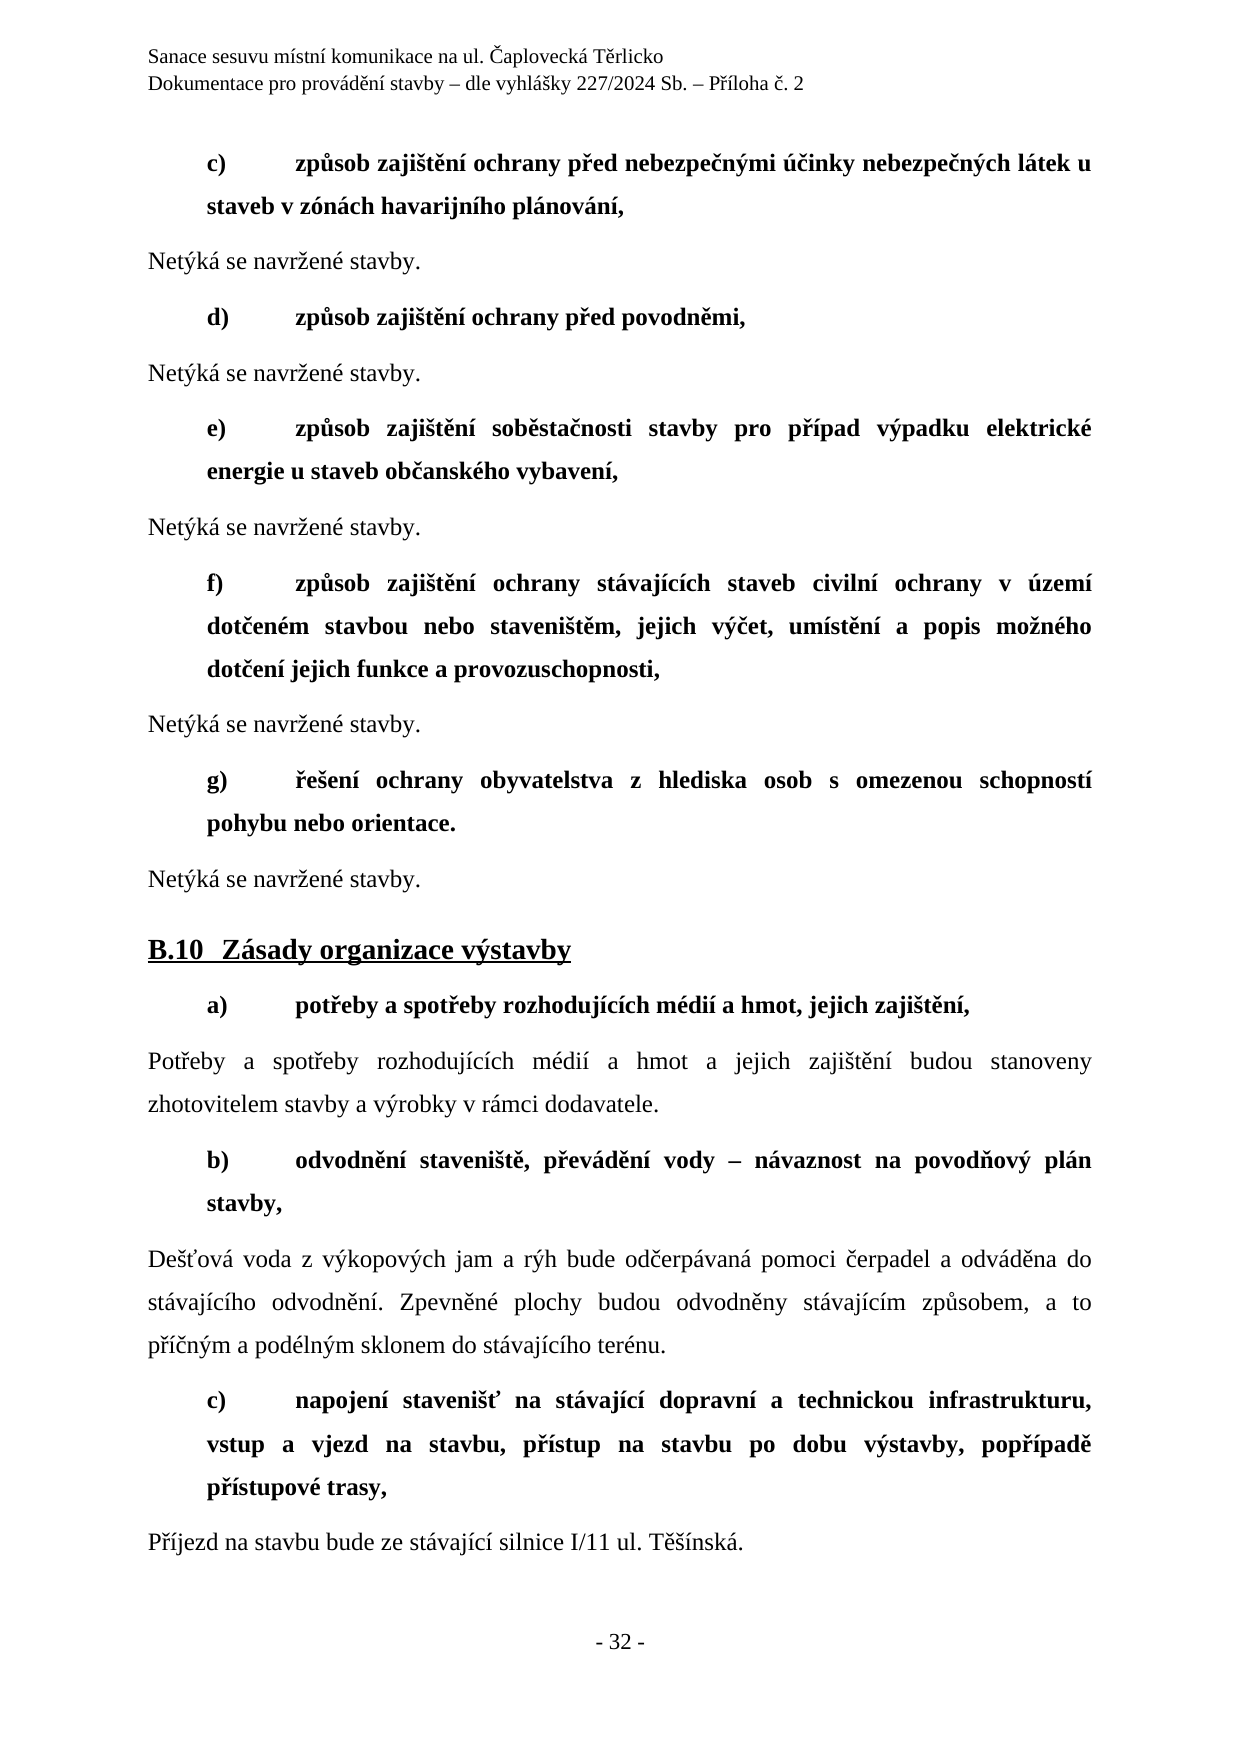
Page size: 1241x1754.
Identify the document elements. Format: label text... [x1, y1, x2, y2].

subtitle f) způsob zajištění ochrany stávajících staveb civilní ochrany v území dotčeném stavbou nebo staveništěm, jejich výčet, umístění a popis možného dotčení jejich funkce a provozuschopnosti, [207, 568, 1093, 683]
subtitle e) způsob zajištění soběstačnosti stavby pro případ výpadku elektrické energie u staveb občanského vybavení, [207, 413, 1093, 485]
text Dešťová voda z výkopových jam a rýh bude odčerpávaná pomoci čerpadel a odváděna do stávajícího odvodnění. Zpevněné plochy budou odvodněny stávajícím způsobem, a to příčným a podélným sklonem do stávajícího terénu. [148, 1244, 1093, 1359]
text Netýká se navržené stavby. [148, 512, 1093, 541]
subtitle c) způsob zajištění ochrany před nebezpečnými účinky nebezpečných látek u staveb v zónách havarijního plánování, [207, 148, 1093, 219]
subtitle b) odvodnění staveniště, převádění vody – návaznost na povodňový plán stavby, [207, 1145, 1093, 1217]
text Netýká se navržené stavby. [148, 358, 1093, 386]
subtitle c) napojení stavenišť na stávající dopravní a technickou infrastrukturu, vstup a vjezd na stavbu, přístup na stavbu po dobu výstavby, popřípadě přístupové trasy, [207, 1386, 1093, 1501]
subtitle g) řešení ochrany obyvatelstva z hlediska osob s omezenou schopností pohybu nebo orientace. [207, 765, 1093, 837]
text Netýká se navržené stavby. [148, 709, 1093, 738]
subtitle d) způsob zajištění ochrany před povodněmi, [207, 302, 1093, 331]
text Netýká se navržené stavby. [148, 246, 1093, 275]
text Příjezd na stavbu bude ze stávající silnice I/11 ul. Těšínská. [148, 1527, 1093, 1556]
subtitle B.10 Zásady organizace výstavby [148, 932, 1093, 966]
text Netýká se navržené stavby. [148, 864, 1093, 893]
subtitle a) potřeby a spotřeby rozhodujících médií a hmot, jejich zajištění, [207, 991, 1093, 1019]
text Potřeby a spotřeby rozhodujících médií a hmot a jejich zajištění budou stanoveny zhotovitelem stavby a výrobky v rámci dodavatele. [148, 1046, 1093, 1118]
